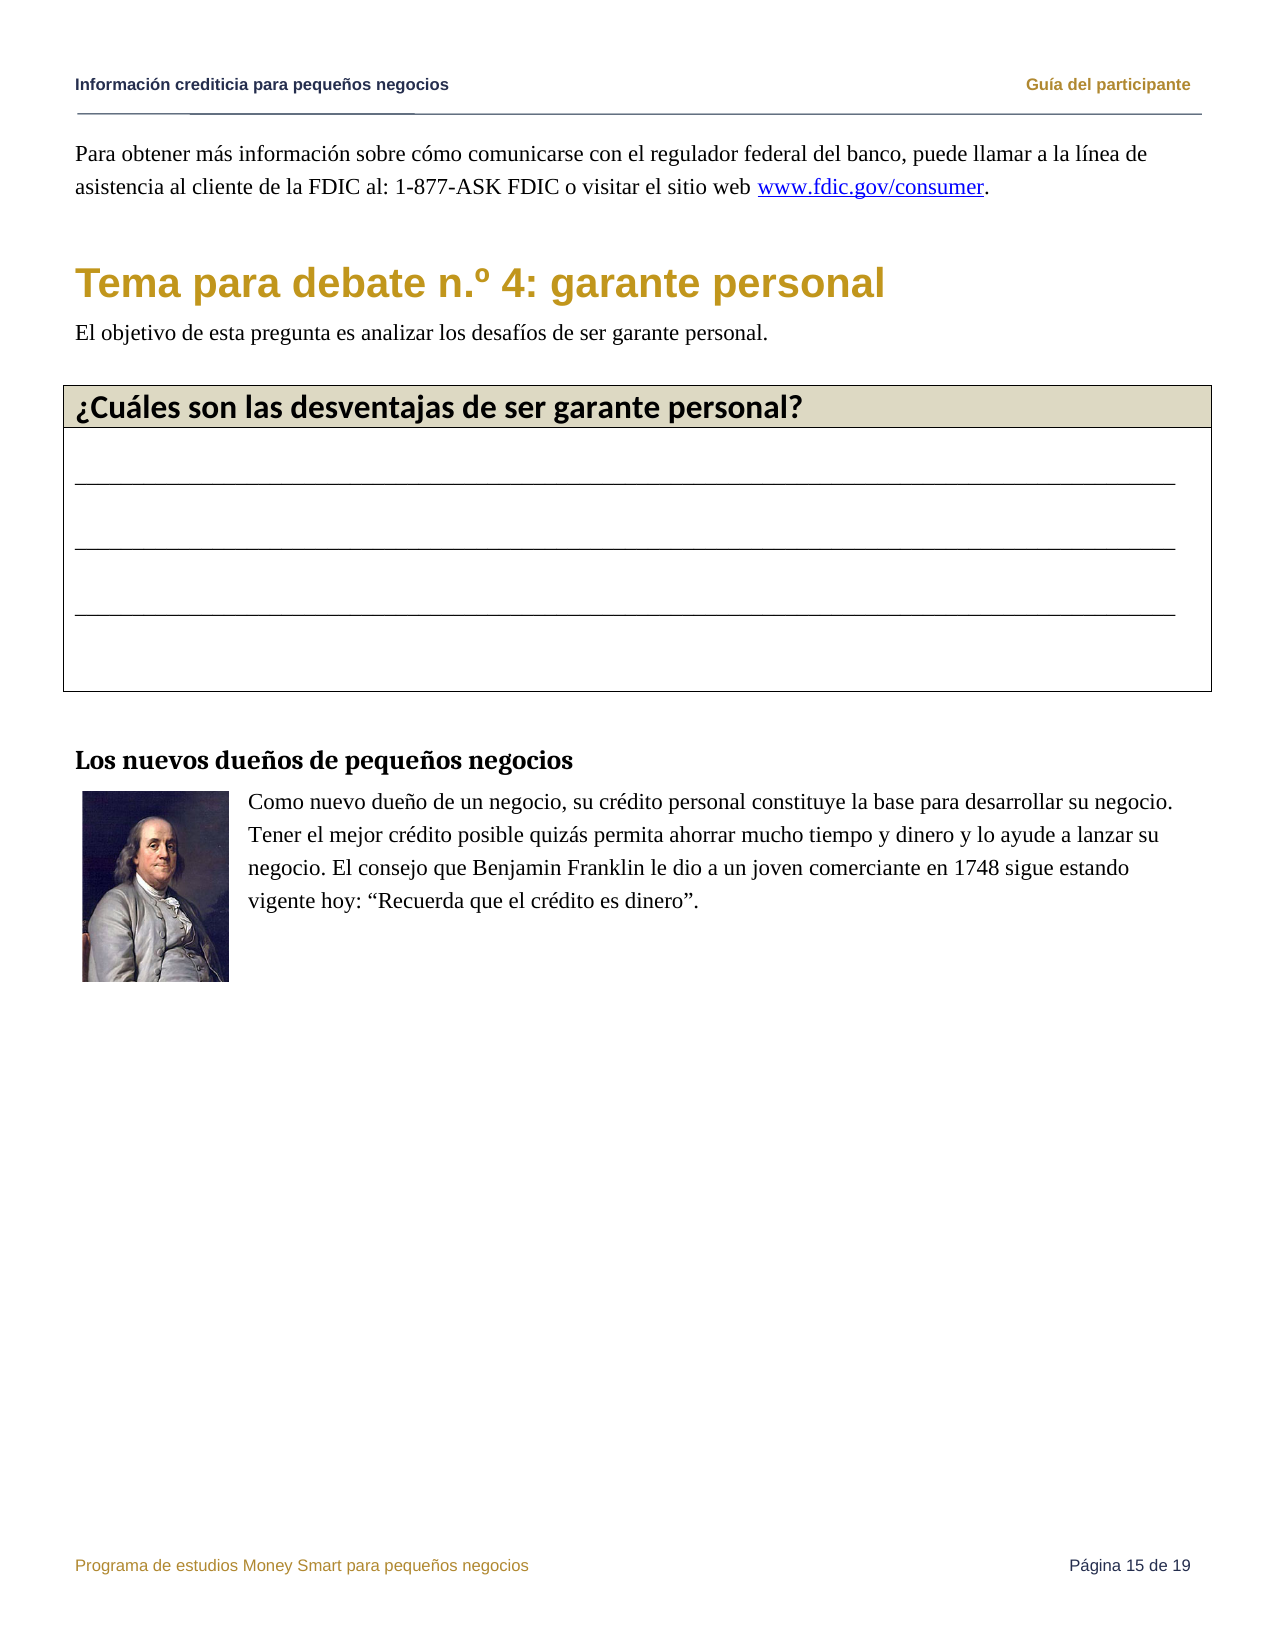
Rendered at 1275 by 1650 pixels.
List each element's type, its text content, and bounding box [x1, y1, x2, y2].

subtitle Los nuevos dueños de pequeños negocios [75, 745, 1200, 776]
table_cell ________________________________________________________________________________________________ ________________________________________________________________________________________________ ________________________________________________________________________________________________ [64, 428, 1211, 691]
subtitle Tema para debate n.º 4: garante personal [75, 259, 1200, 307]
table_header ¿Cuáles son las desventajas de ser garante personal? [64, 386, 1211, 427]
picture [82, 791, 229, 982]
text Como nuevo dueño de un negocio, su crédito personal constituye la base para desarrollar su negocio. Tener el mejor crédito posible quizás permita ahorrar mucho tiempo y dinero y lo ayude a lanzar su negocio. El consejo que Benjamin Franklin le dio a un joven comerciante en 1748 sigue estando vigente hoy: “Recuerda que el crédito es dinero”. [75, 788, 1200, 913]
text El objetivo de esta pregunta es analizar los desafíos de ser garante personal. [75, 319, 1200, 345]
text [75, 140, 1200, 199]
